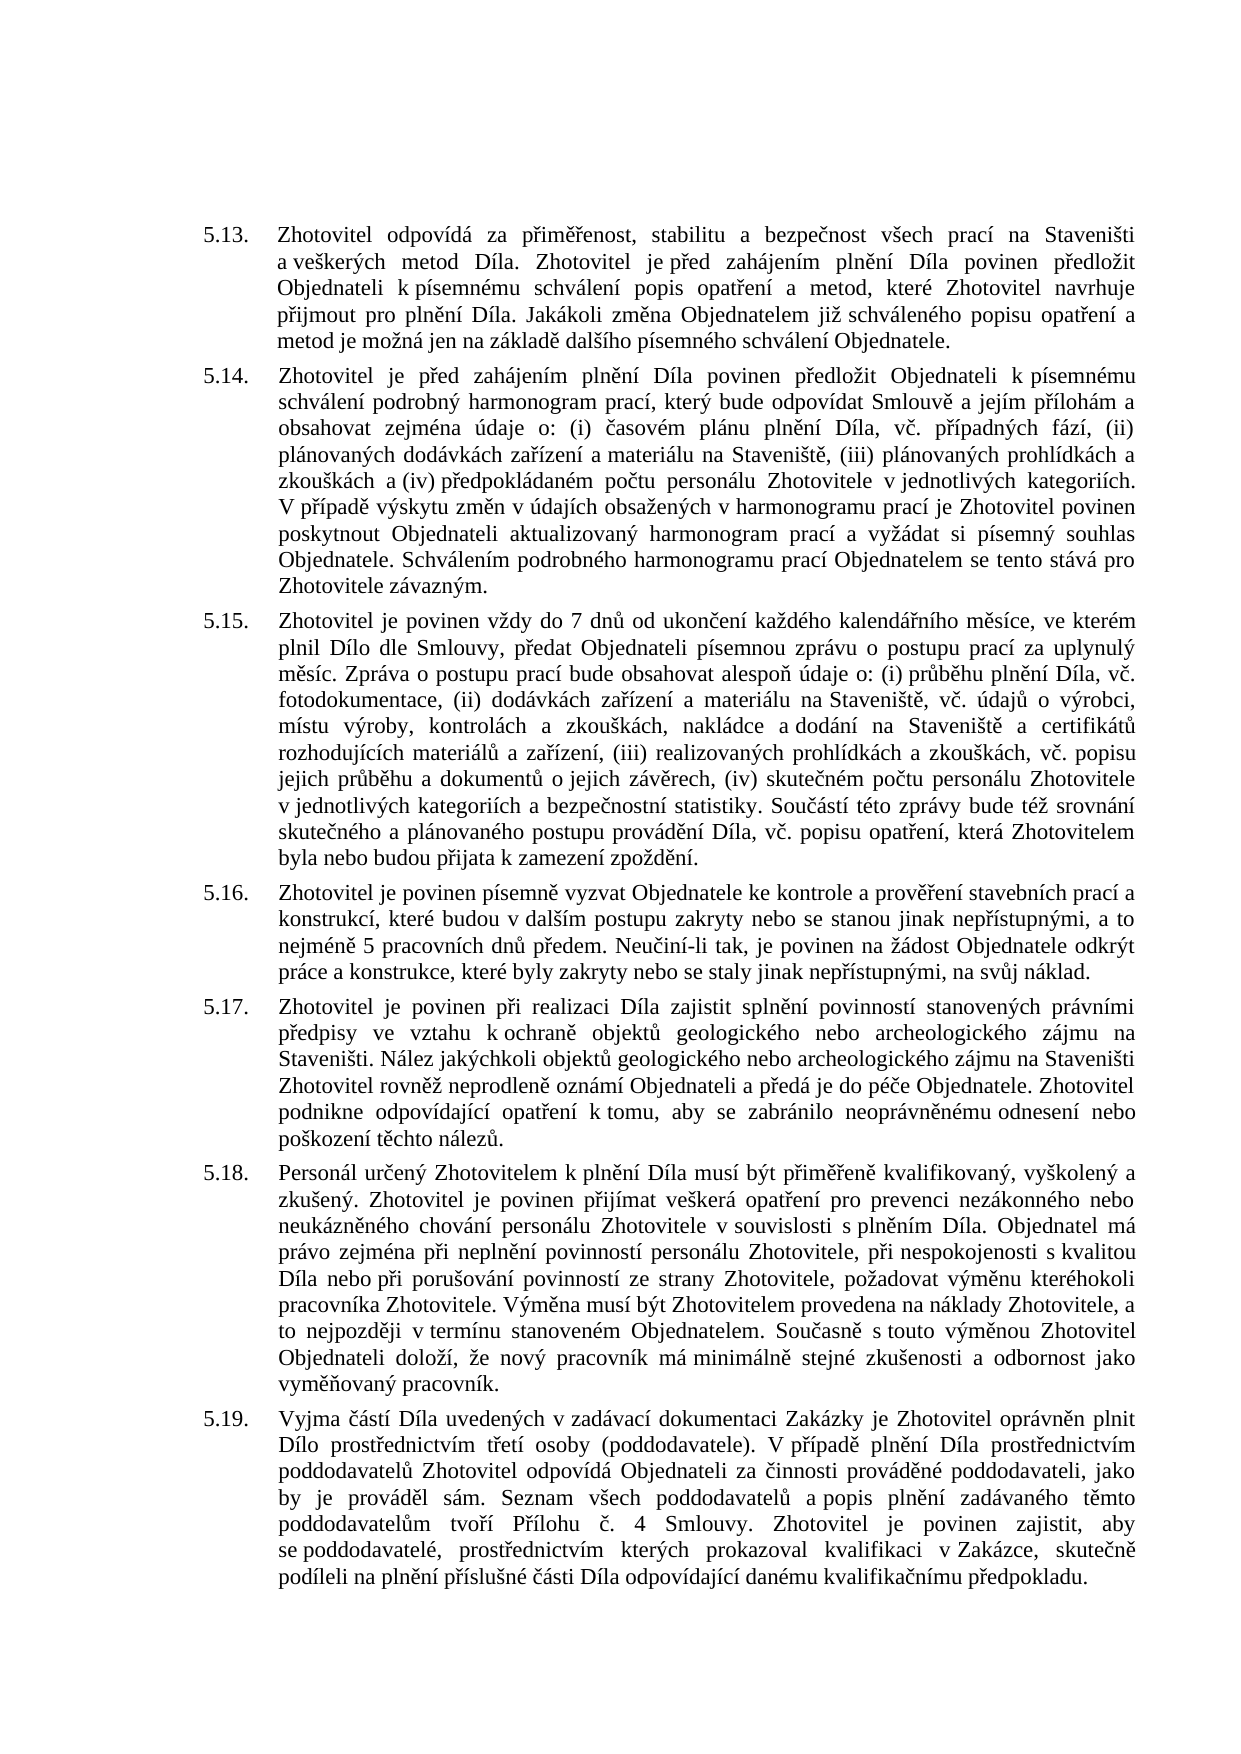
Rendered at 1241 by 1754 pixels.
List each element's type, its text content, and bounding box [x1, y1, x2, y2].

text Zhotovitel je povinen vždy do 7 dnů od ukončení každého kalendářního měsíce, ve kterém plnil Dílo dle Smlouvy, předat Objednateli písemnou zprávu o postupu prací za uplynulý měsíc. Zpráva o postupu prací bude obsahovat alespoň údaje o: (i) průběhu plnění Díla, vč. fotodokumentace, (ii) dodávkách zařízení a materiálu na Staveniště, vč. údajů o výrobci, místu výroby, kontrolách a zkouškách, nakládce a dodání na Staveniště a certifikátů rozhodujících materiálů a zařízení, (iii) realizovaných prohlídkách a zkouškách, vč. popisu jejich průběhu a dokumentů o jejich závěrech, (iv) skutečném počtu personálu Zhotovitele v jednotlivých kategoriích a bezpečnostní statistiky. Součástí této zprávy bude též srovnání skutečného a plánovaného postupu provádění Díla, vč. popisu opatření, která Zhotovitelem byla nebo budou přijata k zamezení zpoždění. [203, 607, 1136, 871]
text Zhotovitel je povinen při realizaci Díla zajistit splnění povinností stanovených právními předpisy ve vztahu k ochraně objektů geologického nebo archeologického zájmu na Staveništi. Nález jakýchkoli objektů geologického nebo archeologického zájmu na Staveništi Zhotovitel rovněž neprodleně oznámí Objednateli a předá je do péče Objednatele. Zhotovitel podnikne odpovídající opatření k tomu, aby se zabránilo neoprávněnému odnesení nebo poškození těchto nálezů. [203, 993, 1136, 1151]
text Personál určený Zhotovitelem k plnění Díla musí být přiměřeně kvalifikovaný, vyškolený a zkušený. Zhotovitel je povinen přijímat veškerá opatření pro prevenci nezákonného nebo neukázněného chování personálu Zhotovitele v souvislosti s plněním Díla. Objednatel má právo zejména při neplnění povinností personálu Zhotovitele, při nespokojenosti s kvalitou Díla nebo při porušování povinností ze strany Zhotovitele, požadovat výměnu kteréhokoli pracovníka Zhotovitele. Výměna musí být Zhotovitelem provedena na náklady Zhotovitele, a to nejpozději v termínu stanoveném Objednatelem. Současně s touto výměnou Zhotovitel Objednateli doloží, že nový pracovník má minimálně stejné zkušenosti a odbornost jako vyměňovaný pracovník. [203, 1159, 1136, 1396]
text Zhotovitel je před zahájením plnění Díla povinen předložit Objednateli k písemnému schválení podrobný harmonogram prací, který bude odpovídat Smlouvě a jejím přílohám a obsahovat zejména údaje o: (i) časovém plánu plnění Díla, vč. případných fází, (ii) plánovaných dodávkách zařízení a materiálu na Staveniště, (iii) plánovaných prohlídkách a zkouškách a (iv) předpokládaném počtu personálu Zhotovitele v jednotlivých kategoriích. V případě výskytu změn v údajích obsažených v harmonogramu prací je Zhotovitel povinen poskytnout Objednateli aktualizovaný harmonogram prací a vyžádat si písemný souhlas Objednatele. Schválením podrobného harmonogramu prací Objednatelem se tento stává pro Zhotovitele závazným. [203, 362, 1136, 599]
text Zhotovitel je povinen písemně vyzvat Objednatele ke kontrole a prověření stavebních prací a konstrukcí, které budou v dalším postupu zakryty nebo se stanou jinak nepřístupnými, a to nejméně 5 pracovních dnů předem. Neučiní-li tak, je povinen na žádost Objednatele odkrýt práce a konstrukce, které byly zakryty nebo se staly jinak nepřístupnými, na svůj náklad. [203, 879, 1136, 984]
text Zhotovitel odpovídá za přiměřenost, stabilitu a bezpečnost všech prací na Staveništi a veškerých metod Díla. Zhotovitel je před zahájením plnění Díla povinen předložit Objednateli k písemnému schválení popis opatření a metod, které Zhotovitel navrhuje přijmout pro plnění Díla. Jakákoli změna Objednatelem již schváleného popisu opatření a metod je možná jen na základě dalšího písemného schválení Objednatele. [203, 222, 1136, 353]
text Vyjma částí Díla uvedených v zadávací dokumentaci Zakázky je Zhotovitel oprávněn plnit Dílo prostřednictvím třetí osoby (poddodavatele). V případě plnění Díla prostřednictvím poddodavatelů Zhotovitel odpovídá Objednateli za činnosti prováděné poddodavateli, jako by je prováděl sám. Seznam všech poddodavatelů a popis plnění zadávaného těmto poddodavatelům tvoří Přílohu č. 4 Smlouvy. Zhotovitel je povinen zajistit, aby se poddodavatelé, prostřednictvím kterých prokazoval kvalifikaci v Zakázce, skutečně podíleli na plnění příslušné části Díla odpovídající danému kvalifikačnímu předpokladu. [203, 1405, 1136, 1589]
